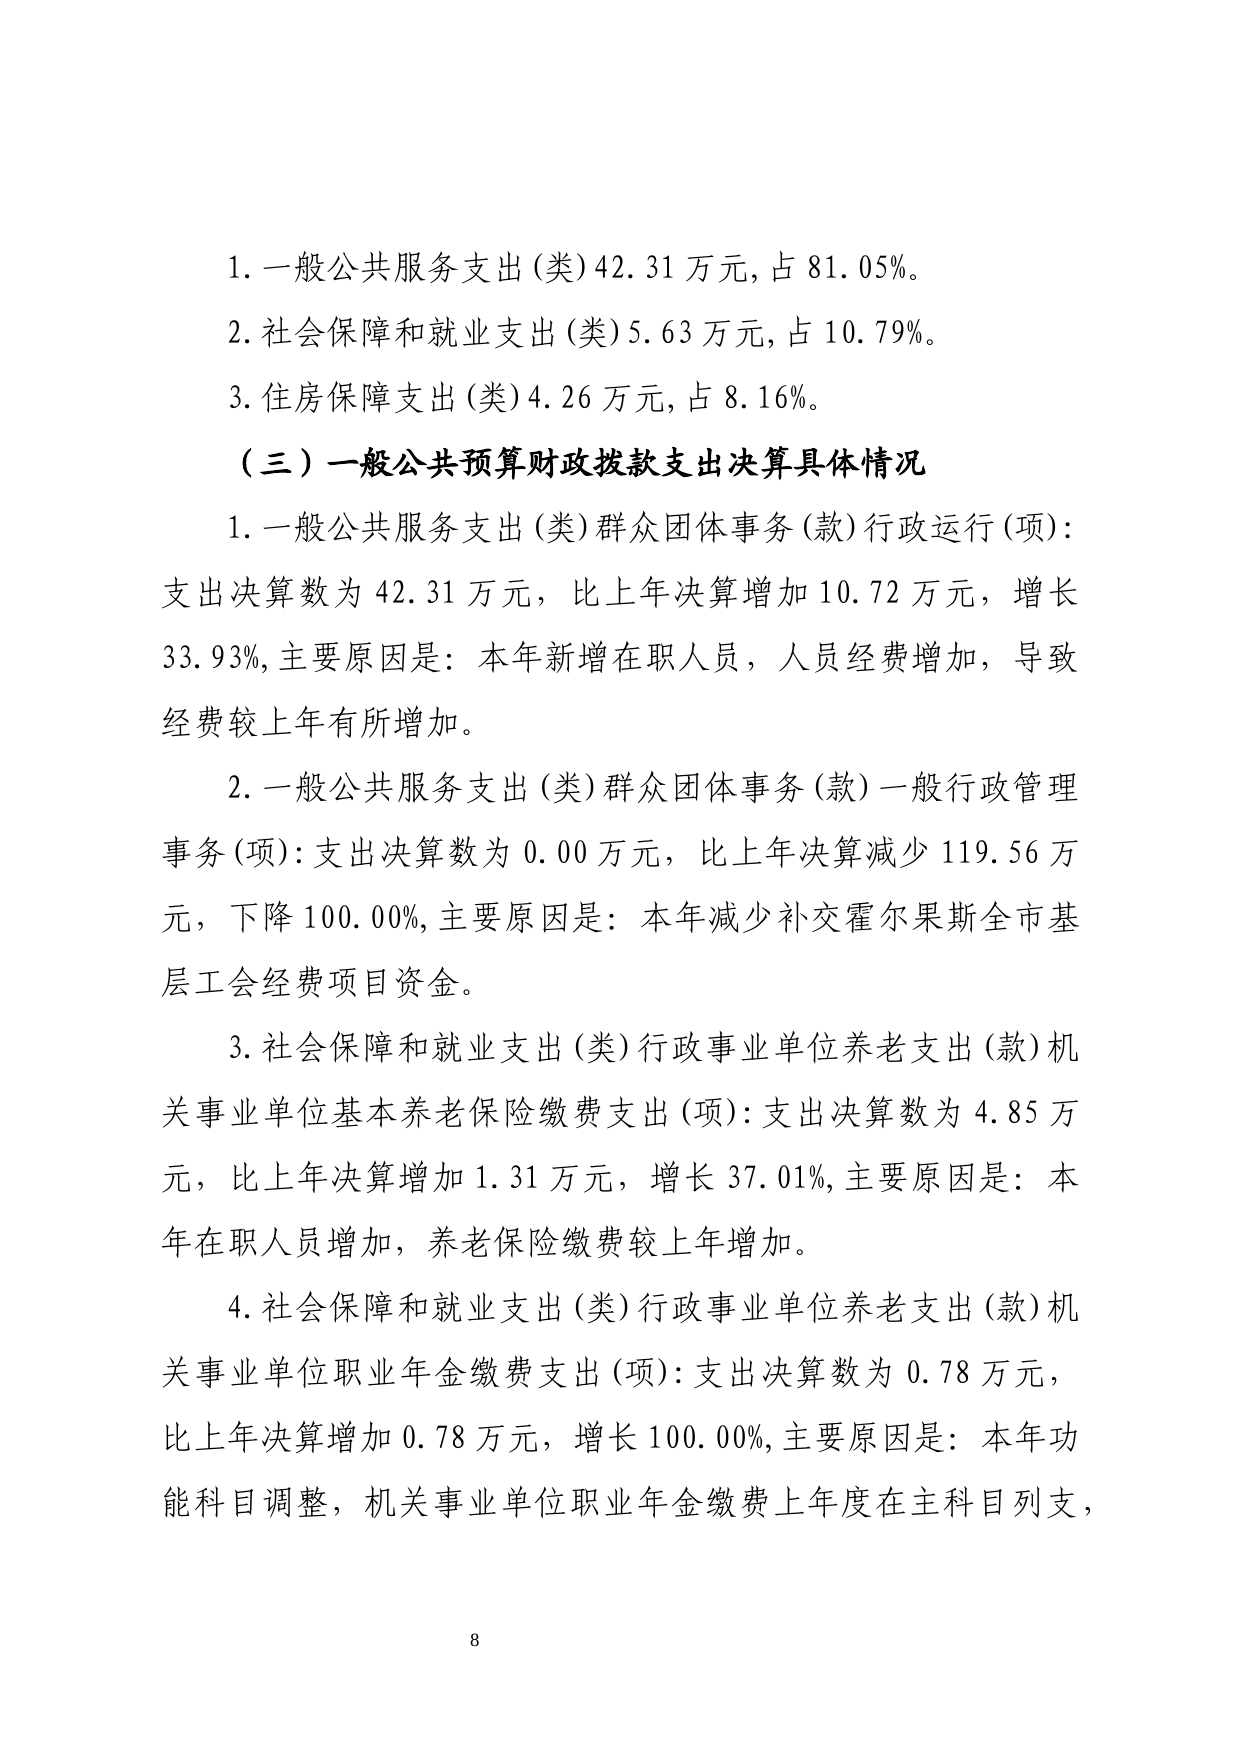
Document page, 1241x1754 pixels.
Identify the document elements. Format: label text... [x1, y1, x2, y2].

text 3.住房保障支出(类)4.26万元,占8.16%。 [159, 363, 1081, 428]
text 1.一般公共服务支出(类)群众团体事务(款)行政运行(项):支出决算数为42.31万元，比上年决算增加10.72万元，增长33.93%,主要原因是：本年新增在职人员，人员经费增加，导致经费较上年有所增加。 [159, 493, 1081, 753]
text （三）一般公共预算财政拨款支出决算具体情况 [159, 428, 1081, 493]
text 2.一般公共服务支出(类)群众团体事务(款)一般行政管理事务(项):支出决算数为0.00万元，比上年决算减少119.56万元，下降100.00%,主要原因是：本年减少补交霍尔果斯全市基层工会经费项目资金。 [159, 753, 1081, 1013]
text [159, 1273, 1081, 1533]
text 3.社会保障和就业支出(类)行政事业单位养老支出(款)机关事业单位基本养老保险缴费支出(项):支出决算数为4.85万元，比上年决算增加1.31万元，增长37.01%,主要原因是：本年在职人员增加，养老保险缴费较上年增加。 [159, 1013, 1081, 1273]
text 2.社会保障和就业支出(类)5.63万元,占10.79%。 [159, 298, 1081, 363]
text 1.一般公共服务支出(类)42.31万元,占81.05%。 [159, 233, 1081, 298]
